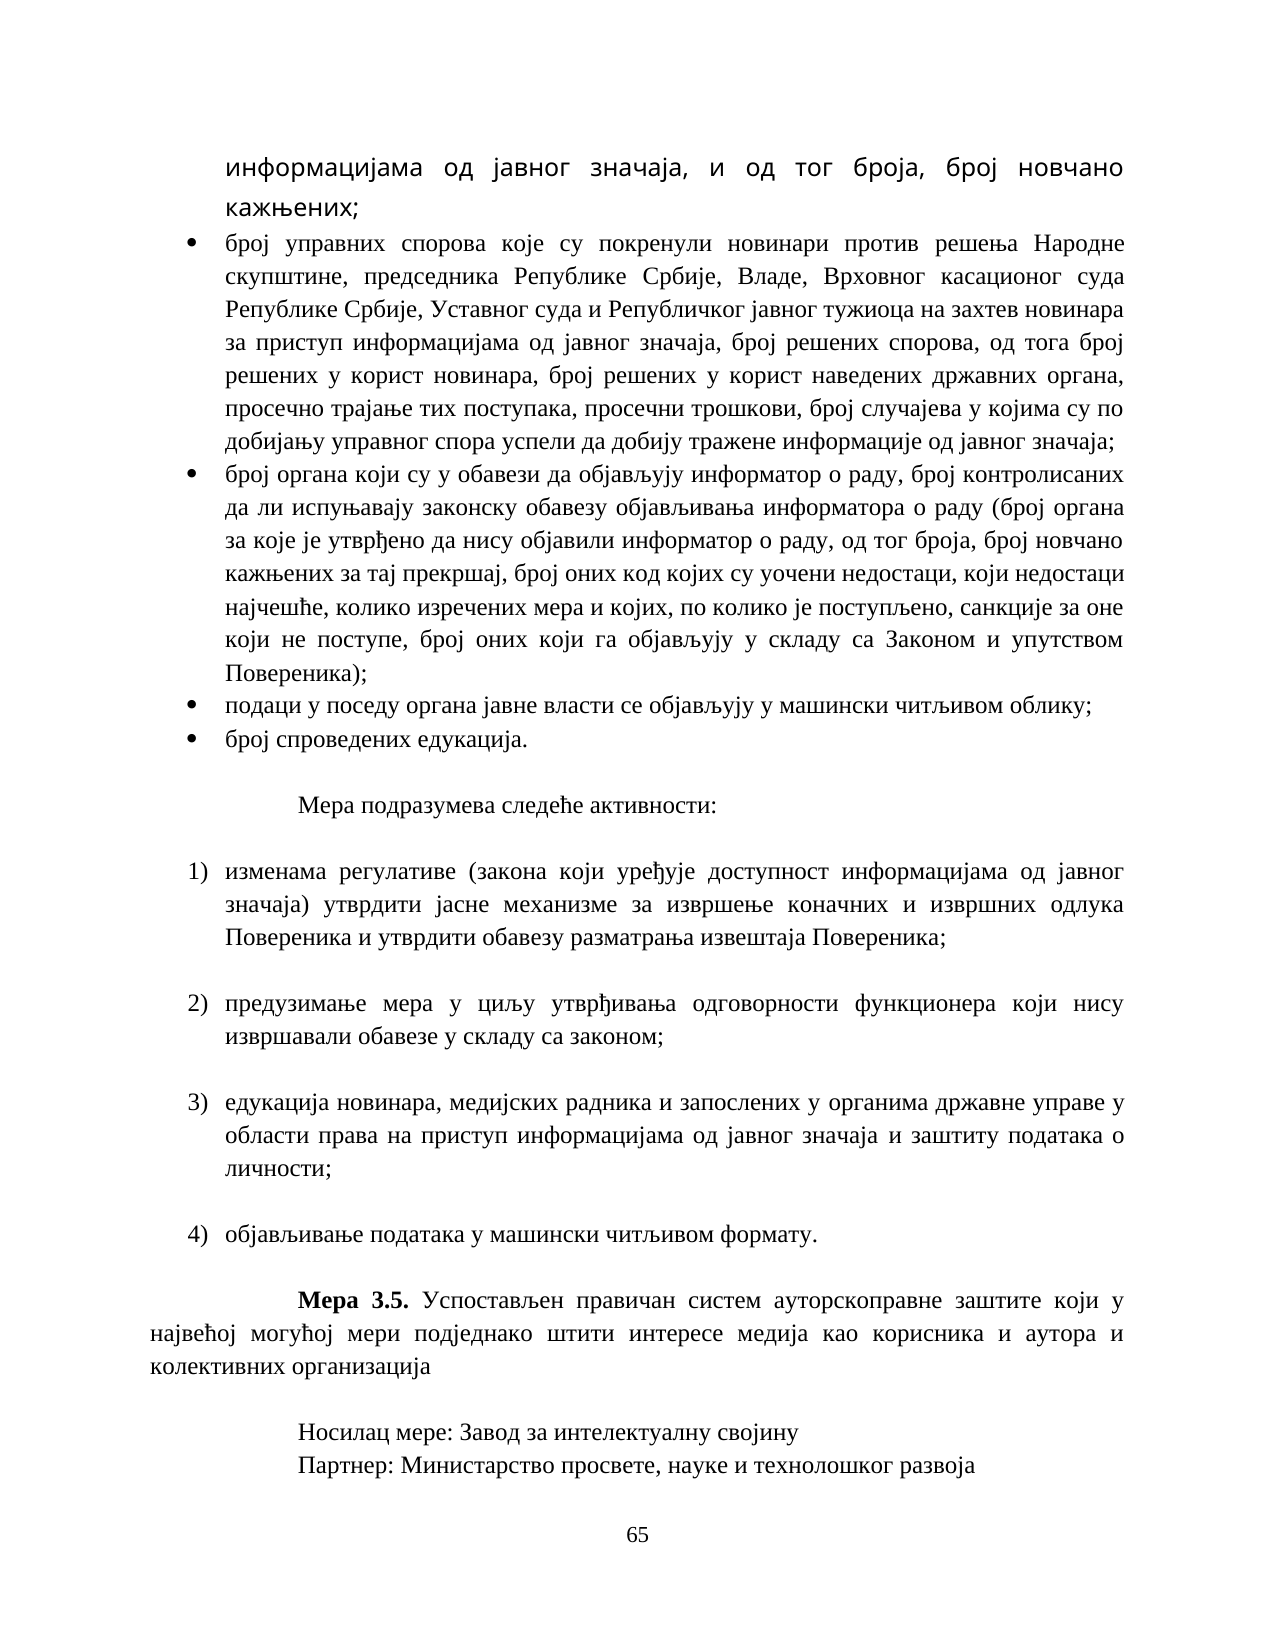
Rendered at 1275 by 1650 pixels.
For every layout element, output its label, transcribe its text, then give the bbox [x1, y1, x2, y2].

list подаци у поседу органа јавне власти се објављују у машински читљивом облику; [187, 691, 1125, 719]
list едукација новинара, медијских радника и запослених у органима државне управе у области права на приступ информацијама од јавног значаја и заштиту података о личности; [187, 1087, 1125, 1182]
text Мера 3.5. Успостављен правичан систем ауторскоправне заштите који у највећој могућој мери подједнако штити интересе медија као корисника и аутора и колективних организација [150, 1285, 1125, 1380]
text Носилац мере: Завод за интелектуалну својину [150, 1417, 1125, 1446]
list објављивање података у машински читљивом формату. [187, 1219, 1125, 1248]
text Партнер: Министарство просвете, науке и технолошког развоја [150, 1450, 1125, 1479]
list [187, 150, 1125, 223]
list изменама регулативе (закона који уређује доступност информацијама од јавног значаја) утврдити јасне механизме за извршење коначних и извршних одлука Повереника и утврдити обавезу разматрања извештаја Повереника; [187, 856, 1125, 951]
list предузимање мера у циљу утврђивања одговорности функционера који нису извршавали обавезе у складу са законом; [187, 988, 1125, 1049]
text Мера подразумева следеће активности: [150, 790, 1125, 818]
list број спроведених едукација. [187, 724, 1125, 752]
list број управних спорова које су покренули новинари против решења Народне скупштине, председника Републике Србије, Владе, Врховног касационог суда Републике Србије, Уставног суда и Републичког јавног тужиоца на захтев новинара за приступ информацијама од јавног значаја, број решених спорова, од тога број решених у корист новинара, број решених у корист наведених државних органа, просечно трајање тих поступака, просечни трошкови, број случајева у којима су по добијању управног спора успели да добију тражене информације од јавног значаја; [187, 228, 1125, 455]
list број органа који су у обавези да објављују информатор о раду, број контролисаних да ли испуњавају законску обавезу објављивања информатора о раду (број органа за које је утврђено да нису објавили информатор о раду, од тог броја, број новчано кажњених за тај прекршај, број оних код којих су уочени недостаци, који недостаци најчешће, колико изречених мера и којих, по колико је поступљено, санкције за оне који не поступе, број оних који га објављују у складу са Законом и упутством Повереника); [187, 459, 1125, 686]
